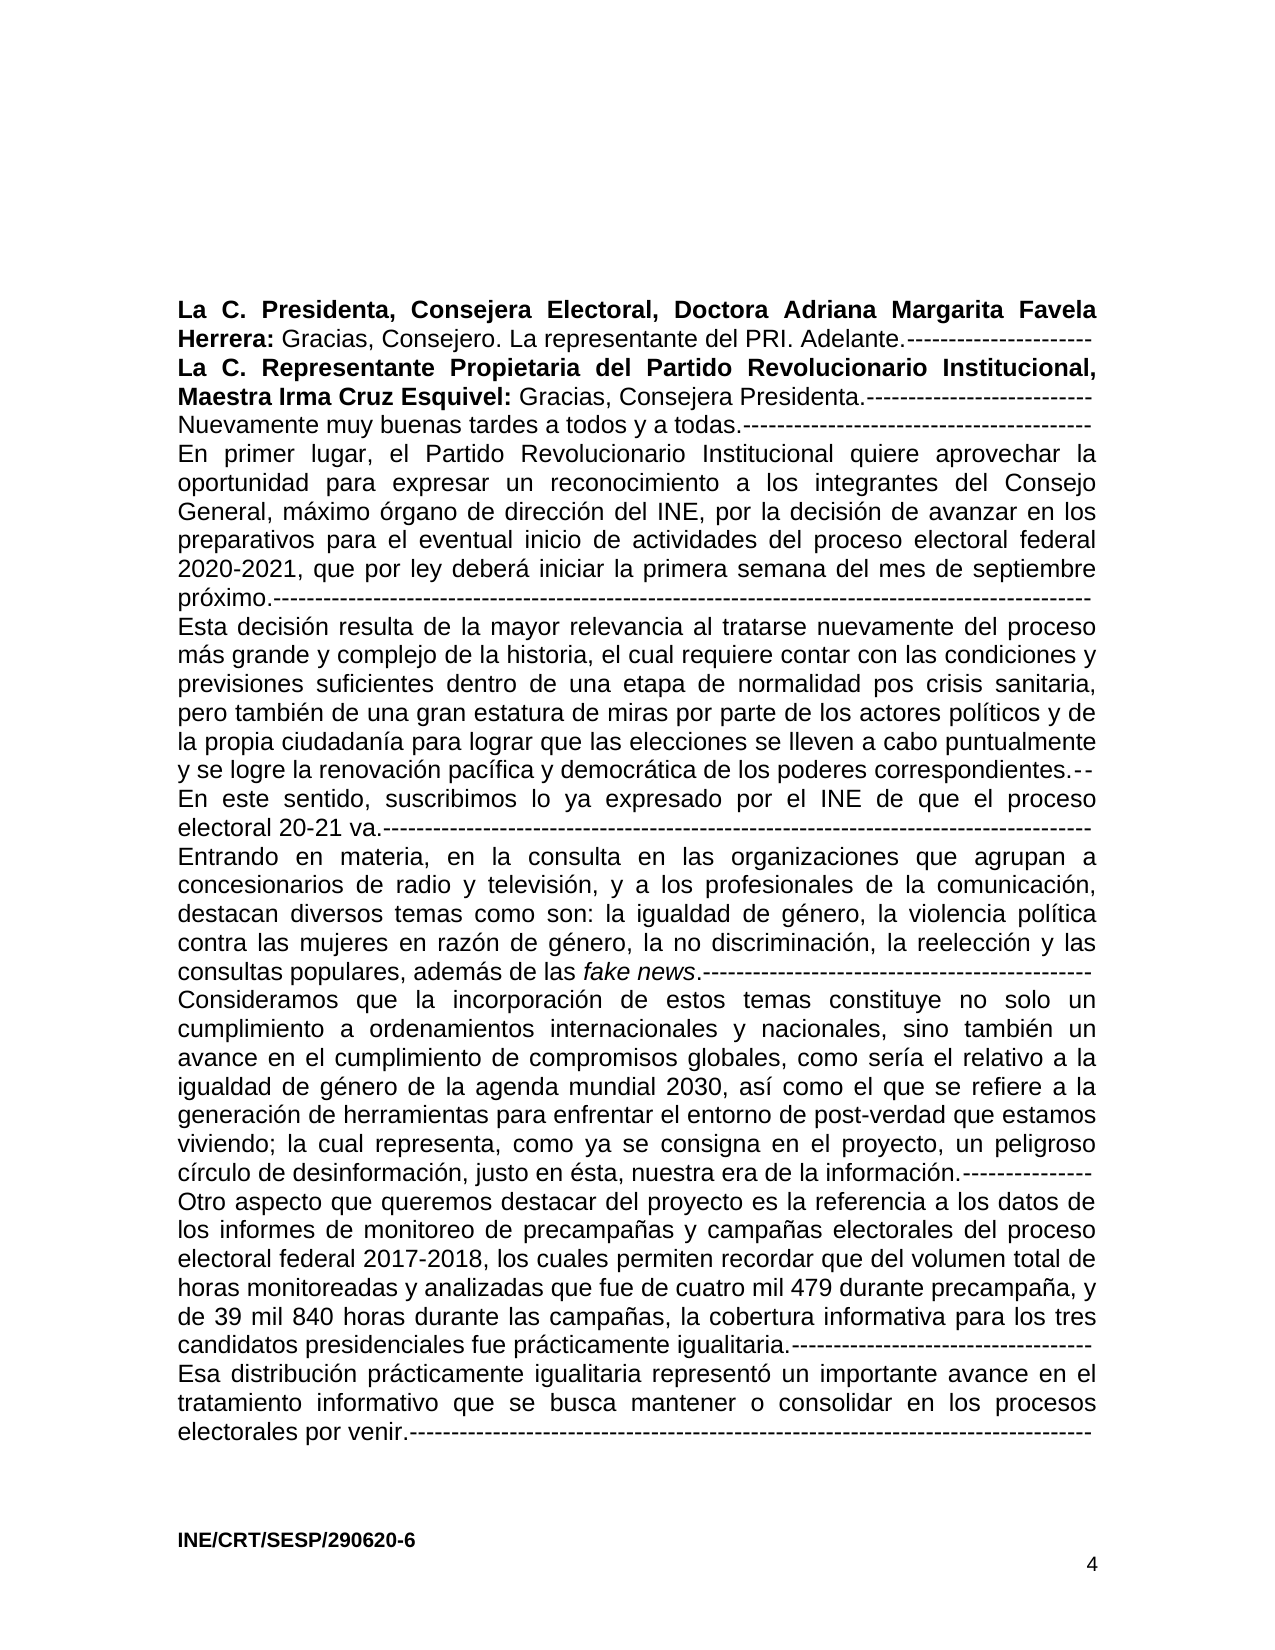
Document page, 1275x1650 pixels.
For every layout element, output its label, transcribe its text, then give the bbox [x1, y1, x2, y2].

text La C. Presidenta, Consejera Electoral, Doctora Adriana Margarita Favela Herrera: Gracias, Consejero. La representante del PRI. Adelante. [177, 295, 1098, 353]
text Nuevamente muy buenas tardes a todos y a todas. [177, 410, 1098, 439]
text Consideramos que la incorporación de estos temas constituye no solo un cumplimiento a ordenamientos internacionales y nacionales, sino también un avance en el cumplimiento de compromisos globales, como sería el relativo a la igualdad de género de la agenda mundial 2030, así como el que se refiere a la generación de herramientas para enfrentar el entorno de post-verdad que estamos viviendo; la cual representa, como ya se consigna en el proyecto, un peligroso círculo de desinformación, justo en ésta, nuestra era de la información. [177, 985, 1098, 1187]
text En este sentido, suscribimos lo ya expresado por el INE de que el proceso electoral 20-21 va. [177, 784, 1098, 842]
text Entrando en materia, en la consulta en las organizaciones que agrupan a concesionarios de radio y televisión, y a los profesionales de la comunicación, destacan diversos temas como son: la igualdad de género, la violencia política contra las mujeres en razón de género, la no discriminación, la reelección y las consultas populares, además de las fake news. [177, 842, 1098, 985]
text En primer lugar, el Partido Revolucionario Institucional quiere aprovechar la oportunidad para expresar un reconocimiento a los integrantes del Consejo General, máximo órgano de dirección del INE, por la decisión de avanzar en los preparativos para el eventual inicio de actividades del proceso electoral federal 2020-2021, que por ley deberá iniciar la primera semana del mes de septiembre próximo. [177, 439, 1098, 612]
text Esa distribución prácticamente igualitaria representó un importante avance en el tratamiento informativo que se busca mantener o consolidar en los procesos electorales por venir. [177, 1359, 1098, 1445]
text Esta decisión resulta de la mayor relevancia al tratarse nuevamente del proceso más grande y complejo de la historia, el cual requiere contar con las condiciones y previsiones suficientes dentro de una etapa de normalidad pos crisis sanitaria, pero también de una gran estatura de miras por parte de los actores políticos y de la propia ciudadanía para lograr que las elecciones se lleven a cabo puntualmente y se logre la renovación pacífica y democrática de los poderes correspondientes. [177, 612, 1098, 784]
text Otro aspecto que queremos destacar del proyecto es la referencia a los datos de los informes de monitoreo de precampañas y campañas electorales del proceso electoral federal 2017-2018, los cuales permiten recordar que del volumen total de horas monitoreadas y analizadas que fue de cuatro mil 479 durante precampaña, y de 39 mil 840 horas durante las campañas, la cobertura informativa para los tres candidatos presidenciales fue prácticamente igualitaria. [177, 1187, 1098, 1359]
text La C. Representante Propietaria del Partido Revolucionario Institucional, Maestra Irma Cruz Esquivel: Gracias, Consejera Presidenta. [177, 353, 1098, 410]
